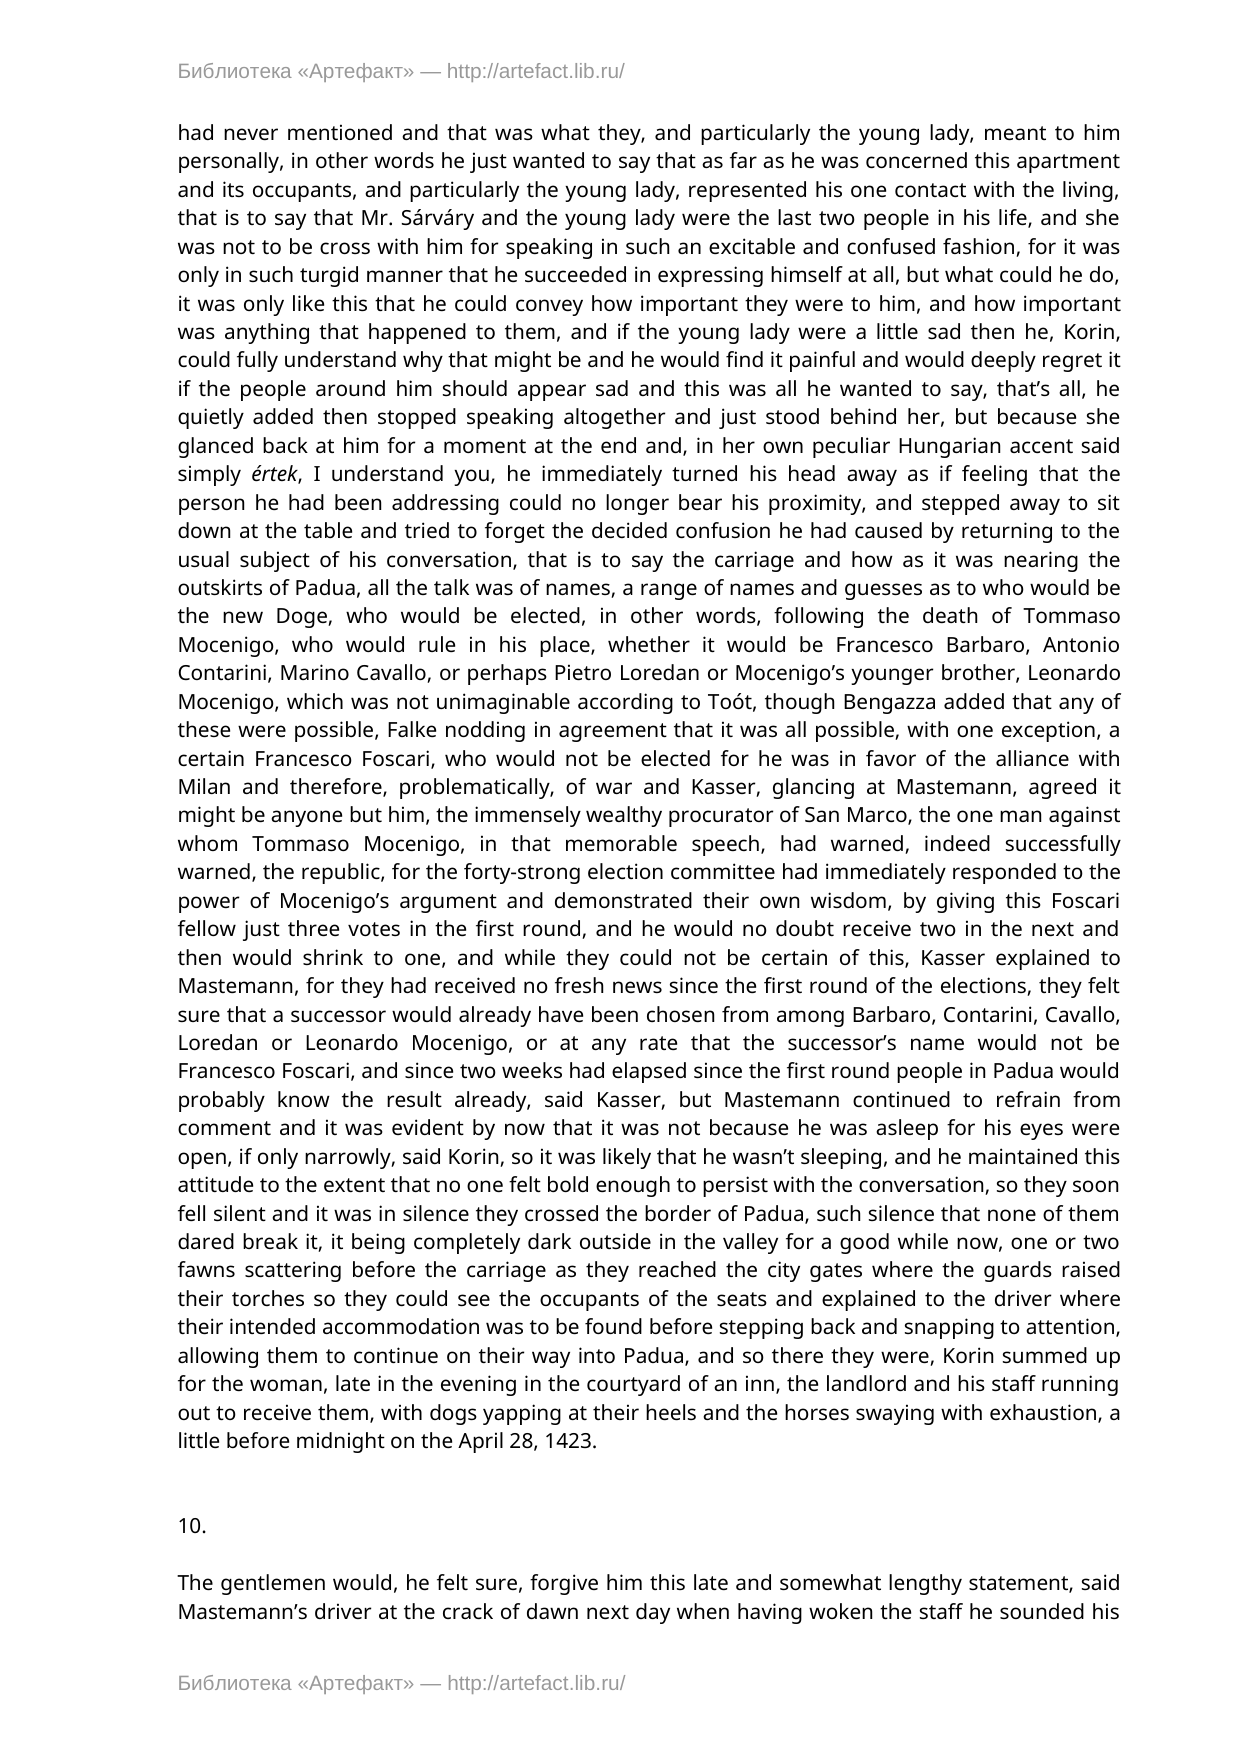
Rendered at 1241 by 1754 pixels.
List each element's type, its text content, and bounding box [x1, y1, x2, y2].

text 10. [177, 1512, 1122, 1540]
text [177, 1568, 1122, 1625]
